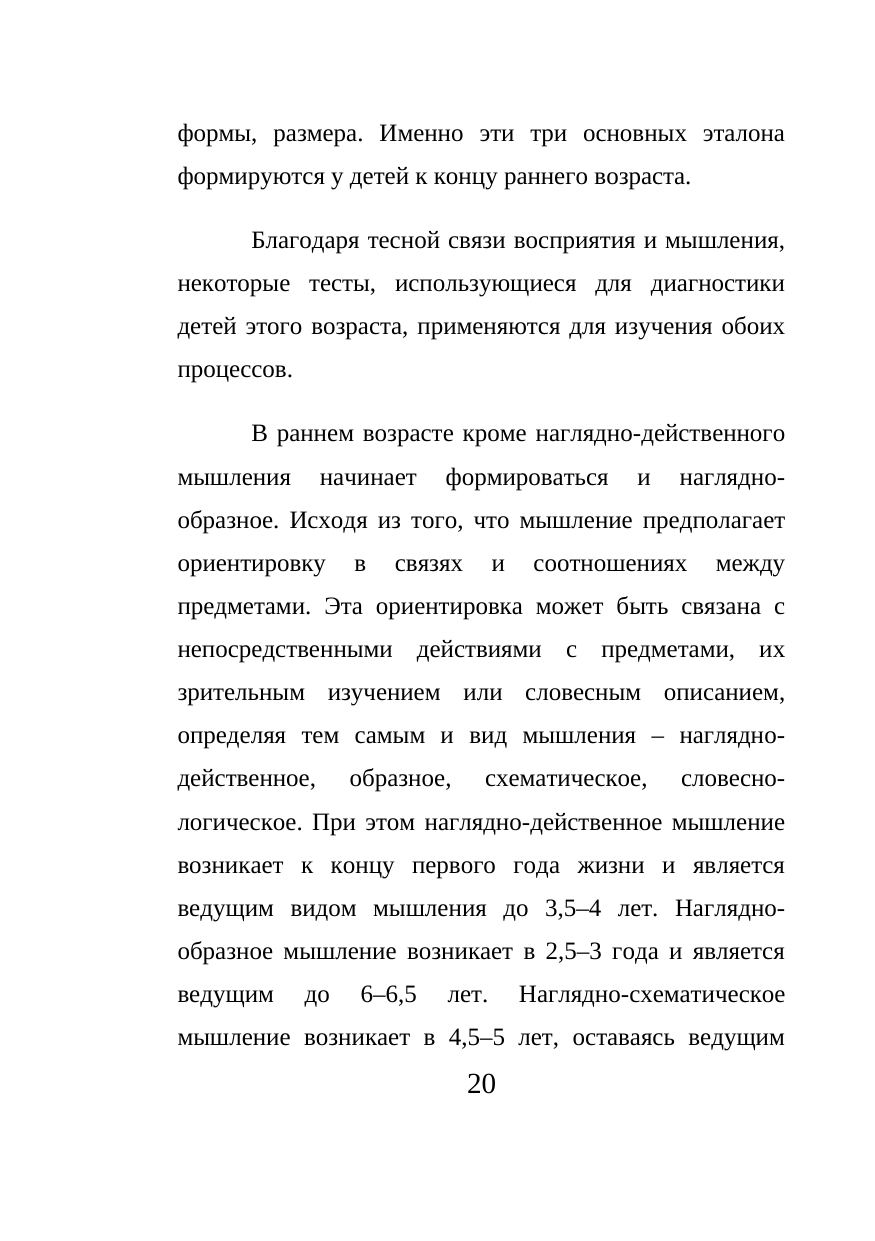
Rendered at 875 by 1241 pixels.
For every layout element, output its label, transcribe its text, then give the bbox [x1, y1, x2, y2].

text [177, 118, 786, 190]
text Благодаря тесной связи восприятия и мышления, некоторые тесты, использующиеся для диагностики детей этого возраста, применяются для изучения обоих процессов. [177, 225, 786, 383]
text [177, 418, 786, 1051]
